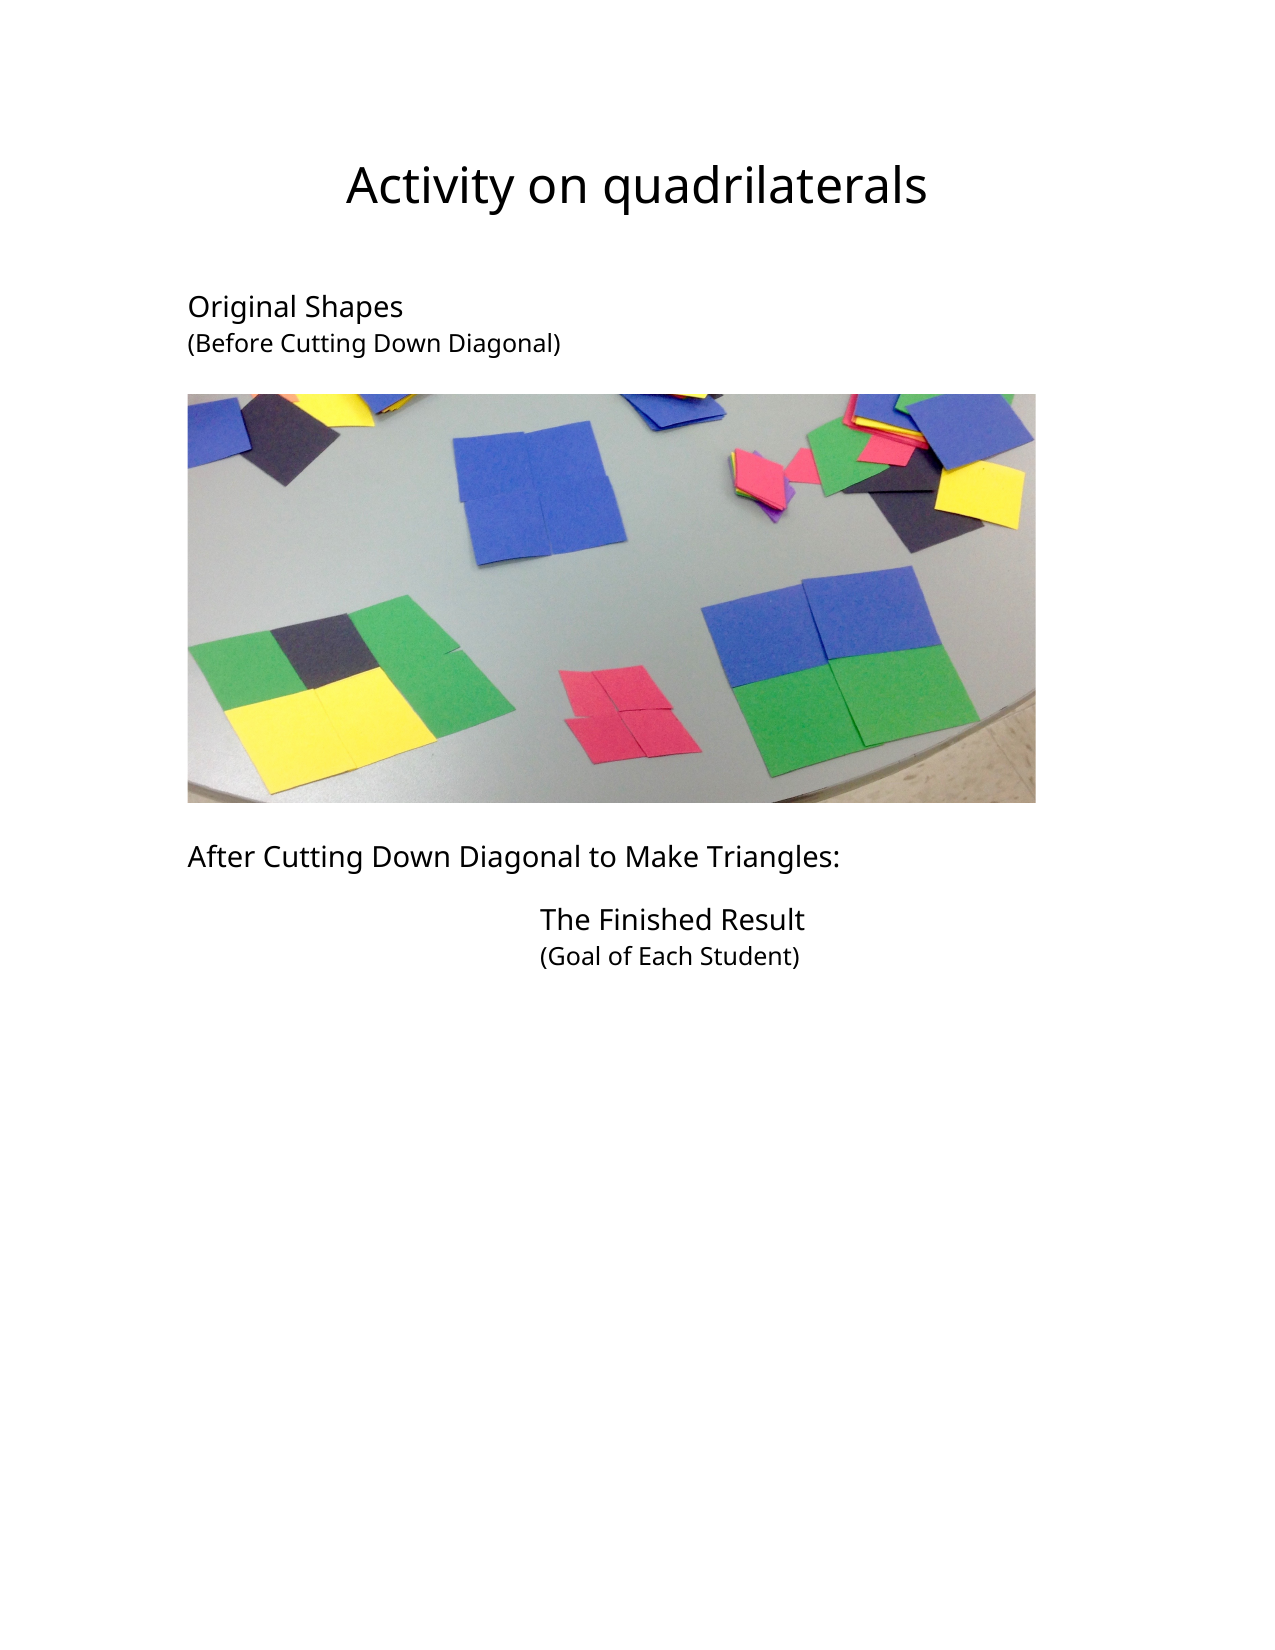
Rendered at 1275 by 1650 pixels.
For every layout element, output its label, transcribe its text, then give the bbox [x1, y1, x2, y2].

text (Before Cutting Down Diagonal) [187, 326, 1087, 360]
text After Cutting Down Diagonal to Make Triangles: [187, 836, 1087, 876]
text Activity on quadrilaterals [187, 150, 1087, 218]
picture [187, 394, 1036, 803]
text Original Shapes [187, 286, 1087, 326]
